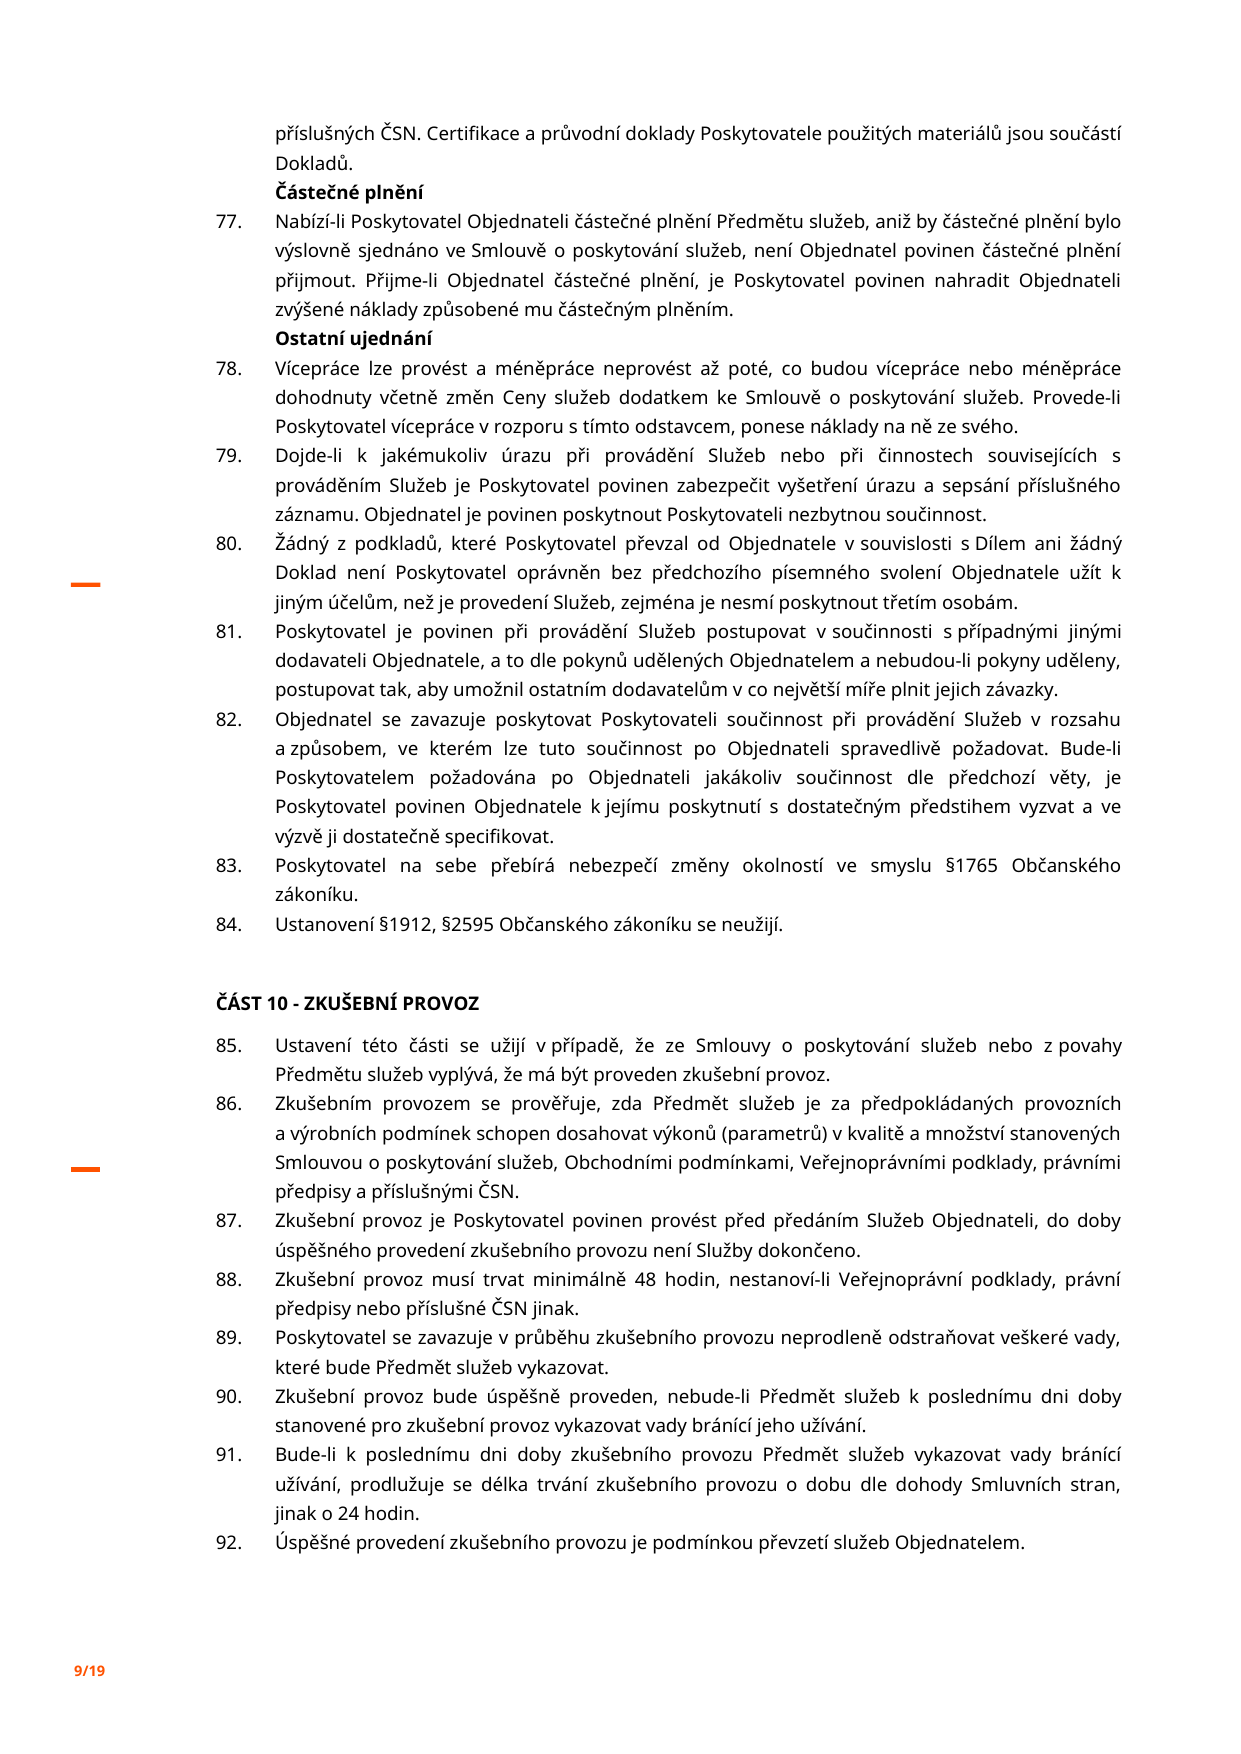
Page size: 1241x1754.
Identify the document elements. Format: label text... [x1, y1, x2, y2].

list Bude-li k poslednímu dni doby zkušebního provozu Předmět služeb vykazovat vady bránící užívání, prodlužuje se délka trvání zkušebního provozu o dobu dle dohody Smluvních stran, jinak o 24 hodin. [216, 1442, 1122, 1526]
list Zkušební provoz bude úspěšně proveden, nebude-li Předmět služeb k poslednímu dni doby stanovené pro zkušební provoz vykazovat vady bránící jeho užívání. [216, 1383, 1122, 1438]
list Ustavení této části se užijí v případě, že ze Smlouvy o poskytování služeb nebo z povahy Předmětu služeb vyplývá, že má být proveden zkušební provoz. [216, 1032, 1122, 1087]
list Ustanovení §1912, §2595 Občanského zákoníku se neužijí. [216, 911, 1122, 936]
list Poskytovatel je povinen při provádění Služeb postupovat v součinnosti s případnými jinými dodavateli Objednatele, a to dle pokynů udělených Objednatelem a nebudou-li pokyny uděleny, postupovat tak, aby umožnil ostatním dodavatelům v co největší míře plnit jejich závazky. [216, 618, 1122, 702]
list Žádný z podkladů, které Poskytovatel převzal od Objednatele v souvislosti s Dílem ani žádný Doklad není Poskytovatel oprávněn bez předchozího písemného svolení Objednatele užít k jiným účelům, než je provedení Služeb, zejména je nesmí poskytnout třetím osobám. [216, 530, 1122, 614]
list Zkušebním provozem se prověřuje, zda Předmět služeb je za předpokládaných provozních a výrobních podmínek schopen dosahovat výkonů (parametrů) v kvalitě a množství stanovených Smlouvou o poskytování služeb, Obchodními podmínkami, Veřejnoprávními podklady, právními předpisy a příslušnými ČSN. [216, 1091, 1122, 1204]
list Vícepráce lze provést a méněpráce neprovést až poté, co budou vícepráce nebo méněpráce dohodnuty včetně změn Ceny služeb dodatkem ke Smlouvě o poskytování služeb. Provede-li Poskytovatel vícepráce v rozporu s tímto odstavcem, ponese náklady na ně ze svého. [216, 355, 1122, 439]
list Zkušební provoz je Poskytovatel povinen provést před předáním Služeb Objednateli, do doby úspěšného provedení zkušebního provozu není Služby dokončeno. [216, 1208, 1122, 1262]
list Objednatel se zavazuje poskytovat Poskytovateli součinnost při provádění Služeb v rozsahu a způsobem, ve kterém lze tuto součinnost po Objednateli spravedlivě požadovat. Bude-li Poskytovatelem požadována po Objednateli jakákoliv součinnost dle předchozí věty, je Poskytovatel povinen Objednatele k jejímu poskytnutí s dostatečným předstihem vyzvat a ve výzvě ji dostatečně specifikovat. [216, 706, 1122, 849]
list Poskytovatel se zavazuje v průběhu zkušebního provozu neprodleně odstraňovat veškeré vady, které bude Předmět služeb vykazovat. [216, 1325, 1122, 1379]
list Úspěšné provedení zkušebního provozu je podmínkou převzetí služeb Objednatelem. [216, 1529, 1122, 1555]
list Dojde-li k jakémukoliv úrazu při provádění Služeb nebo při činnostech souvisejících s prováděním Služeb je Poskytovatel povinen zabezpečit vyšetření úrazu a sepsání příslušného záznamu. Objednatel je povinen poskytnout Poskytovateli nezbytnou součinnost. [216, 443, 1122, 527]
list Poskytovatel na sebe přebírá nebezpečí změny okolností ve smyslu §1765 Občanského zákoníku. [216, 852, 1122, 907]
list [216, 121, 1122, 175]
list Zkušební provoz musí trvat minimálně 48 hodin, nestanoví-li Veřejnoprávní podklady, právní předpisy nebo příslušné ČSN jinak. [216, 1266, 1122, 1321]
list Nabízí-li Poskytovatel Objednateli částečné plnění Předmětu služeb, aniž by částečné plnění bylo výslovně sjednáno ve Smlouvě o poskytování služeb, není Objednatel povinen částečné plnění přijmout. Přijme-li Objednatel částečné plnění, je Poskytovatel povinen nahradit Objednateli zvýšené náklady způsobené mu částečným plněním. [216, 208, 1122, 322]
text Částečné plnění [275, 179, 1122, 205]
text Ostatní ujednání [275, 326, 1122, 351]
list ZKUŠEBNÍ PROVOZ [216, 990, 1122, 1016]
